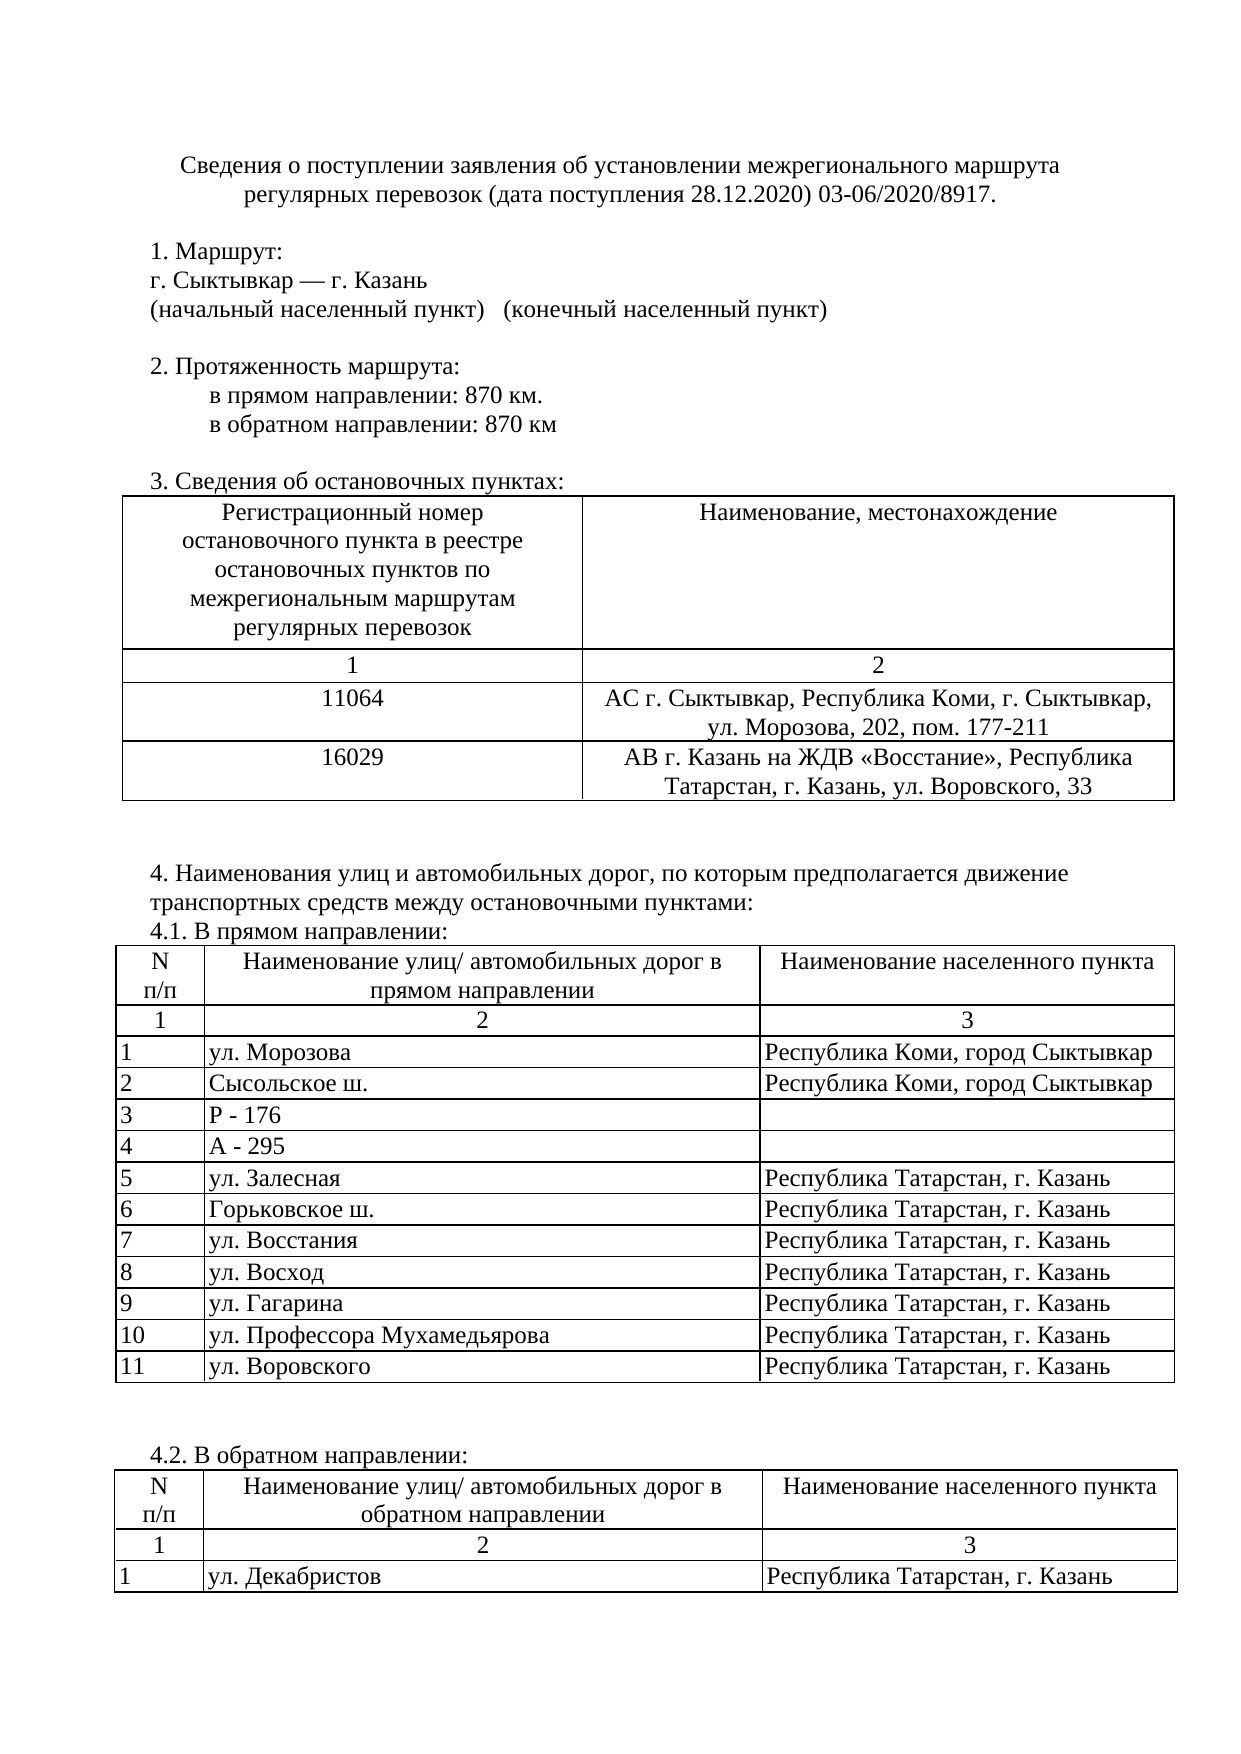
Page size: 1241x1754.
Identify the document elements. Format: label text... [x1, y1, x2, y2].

table_cell 7 [117, 1226, 204, 1256]
table_cell 11 [117, 1352, 204, 1381]
table_cell Сысольское ш. [205, 1068, 759, 1098]
table_cell Республика Татарстан, г. Казань [761, 1226, 1174, 1256]
table_cell АС г. Сыктывкар, Республика Коми, г. Сыктывкар, ул. Морозова, 202, пом. 177-211 [583, 683, 1173, 740]
table_cell 4 [117, 1131, 204, 1161]
table_header Наименование населенного пункта [763, 1471, 1177, 1528]
text 3. Сведения об остановочных пунктах: [150, 466, 1090, 495]
table_cell 2 [583, 650, 1173, 681]
table_cell 10 [117, 1320, 204, 1350]
table_cell 3 [761, 1006, 1174, 1035]
text в обратном направлении: 870 км [150, 409, 1090, 437]
table_cell Республика Коми, город Сыктывкар [761, 1037, 1174, 1067]
text (начальный населенный пункт) (конечный населенный пункт) [150, 294, 1090, 322]
table_header Регистрационный номер остановочного пункта в реестре остановочных пунктов по межрегиональным маршрутам регулярных перевозок [123, 497, 582, 648]
table_cell ул. Декабристов [204, 1561, 762, 1591]
table_cell 2 [204, 1530, 762, 1560]
table_header Наименование населенного пункта [761, 946, 1174, 1004]
text в прямом направлении: 870 км. [150, 380, 1090, 409]
table_cell ул. Восход [205, 1257, 759, 1287]
table_cell ул. Профессора Мухамедьярова [205, 1320, 759, 1350]
table_cell 2 [205, 1006, 759, 1035]
text Сведения о поступлении заявления об установлении межрегионального маршрута регулярных перевозок (дата поступления 28.12.2020) 03-06/2020/8917. [150, 150, 1090, 207]
text 4.2. В обратном направлении: [150, 1440, 1090, 1469]
table_cell А - 295 [205, 1131, 759, 1161]
table_cell 3 [763, 1528, 1177, 1560]
table_cell Р - 176 [205, 1100, 759, 1130]
table_header Наименование, местонахождение [583, 497, 1173, 648]
table_cell 5 [117, 1163, 204, 1193]
table_cell Горьковское ш. [205, 1194, 759, 1224]
table_cell Республика Татарстан, г. Казань [761, 1194, 1174, 1224]
table_cell 1 [117, 1006, 204, 1035]
table_cell Республика Татарстан, г. Казань [761, 1163, 1174, 1193]
table_cell [761, 1131, 1174, 1161]
table_header Наименование улиц/ автомобильных дорог в прямом направлении [205, 946, 759, 1004]
table_cell 9 [117, 1289, 204, 1318]
table_cell АВ г. Казань на ЖДВ «Восстание», Республика Татарстан, г. Казань, ул. Воровского, 33 [583, 742, 1173, 799]
table_cell Республика Татарстан, г. Казань [761, 1320, 1174, 1350]
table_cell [763, 1560, 1177, 1591]
table_header N п/п [115, 1471, 203, 1528]
table_cell Республика Татарстан, г. Казань [761, 1289, 1174, 1318]
table_cell 16029 [123, 742, 582, 799]
table_cell ул. Воровского [205, 1352, 759, 1381]
table_cell 6 [117, 1194, 204, 1224]
table_header Наименование улиц/ автомобильных дорог в обратном направлении [204, 1471, 762, 1528]
table_cell 3 [117, 1100, 204, 1130]
text 4.1. В прямом направлении: [150, 916, 1090, 945]
text 2. Протяженность маршрута: [150, 351, 1090, 380]
table_cell 8 [117, 1257, 204, 1287]
table_cell 2 [117, 1068, 204, 1098]
table_cell 11064 [123, 683, 582, 740]
table_cell ул. Восстания [205, 1226, 759, 1256]
table_header N п/п [117, 946, 204, 1004]
table_cell ул. Залесная [205, 1163, 759, 1193]
table_cell [761, 1100, 1174, 1130]
table_cell 1 [115, 1529, 203, 1560]
table_cell ул. Гагарина [205, 1289, 759, 1318]
table_cell Республика Татарстан, г. Казань [761, 1352, 1174, 1381]
text 4. Наименования улиц и автомобильных дорог, по которым предполагается движение транспортных средств между остановочными пунктами: [150, 858, 1090, 916]
table_cell Республика Коми, город Сыктывкар [761, 1068, 1174, 1098]
table_cell 1 [115, 1561, 203, 1591]
table_cell ул. Морозова [205, 1037, 759, 1067]
table_cell Республика Татарстан, г. Казань [761, 1257, 1174, 1287]
table_cell 1 [123, 650, 582, 681]
text 1. Маршрут: [150, 236, 1090, 265]
text г. Сыктывкар — г. Казань [150, 265, 1090, 294]
table_cell 1 [117, 1037, 204, 1067]
